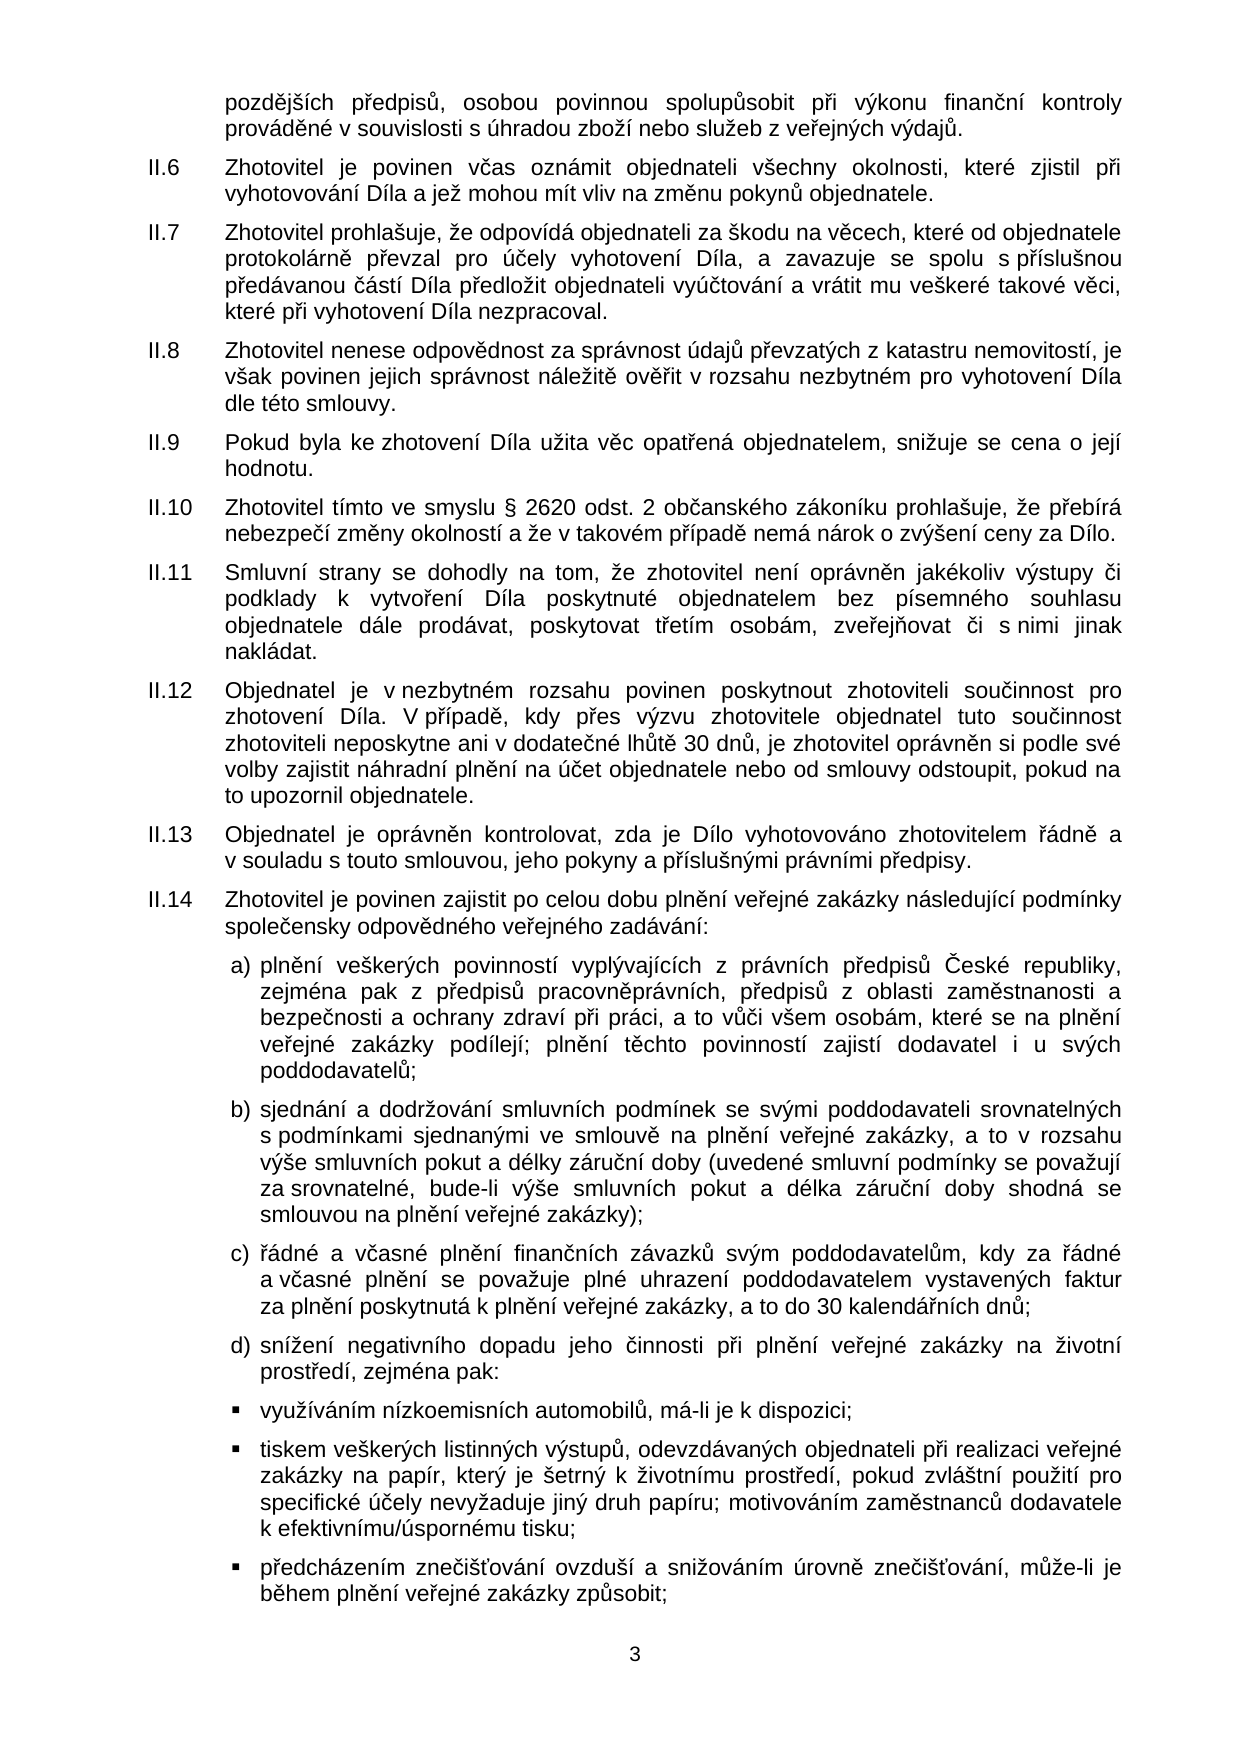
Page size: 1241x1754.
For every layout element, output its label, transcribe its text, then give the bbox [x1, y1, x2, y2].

list Zhotovitel nenese odpovědnost za správnost údajů převzatých z katastru nemovitostí, je však povinen jejich správnost náležitě ověřit v rozsahu nezbytném pro vyhotovení Díla dle této smlouvy. [148, 337, 1122, 416]
list řádné a včasné plnění finančních závazků svým poddodavatelům, kdy za řádné a včasné plnění se považuje plné uhrazení poddodavatelem vystavených faktur za plnění poskytnutá k plnění veřejné zakázky, a to do 30 kalendářních dnů; [230, 1240, 1122, 1319]
list snížení negativního dopadu jeho činnosti při plnění veřejné zakázky na životní prostředí, zejména pak: [230, 1332, 1122, 1384]
list Smluvní strany se dohodly na tom, že zhotovitel není oprávněn jakékoliv výstupy či podklady k vytvoření Díla poskytnuté objednatelem bez písemného souhlasu objednatele dále prodávat, poskytovat třetím osobám, zveřejňovat či s nimi jinak nakládat. [148, 559, 1122, 664]
list plnění veškerých povinností vyplývajících z právních předpisů České republiky, zejména pak z předpisů pracovněprávních, předpisů z oblasti zaměstnanosti a bezpečnosti a ochrany zdraví při práci, a to vůči všem osobám, které se na plnění veřejné zakázky podílejí; plnění těchto povinností zajistí dodavatel i u svých poddodavatelů; [230, 952, 1122, 1083]
list tiskem veškerých listinných výstupů, odevzdávaných objednateli při realizaci veřejné zakázky na papír, který je šetrný k životnímu prostředí, pokud zvláštní použití pro specifické účely nevyžaduje jiný druh papíru; motivováním zaměstnanců dodavatele k efektivnímu/úspornému tisku; [230, 1436, 1122, 1541]
list Zhotovitel prohlašuje, že odpovídá objednateli za škodu na věcech, které od objednatele protokolárně převzal pro účely vyhotovení Díla, a zavazuje se spolu s příslušnou předávanou částí Díla předložit objednateli vyúčtování a vrátit mu veškeré takové věci, které při vyhotovení Díla nezpracoval. [148, 219, 1122, 324]
list sjednání a dodržování smluvních podmínek se svými poddodavateli srovnatelných s podmínkami sjednanými ve smlouvě na plnění veřejné zakázky, a to v rozsahu výše smluvních pokut a délky záruční doby (uvedené smluvní podmínky se považují za srovnatelné, bude-li výše smluvních pokut a délka záruční doby shodná se smlouvou na plnění veřejné zakázky); [230, 1096, 1122, 1228]
list využíváním nízkoemisních automobilů, má-li je k dispozici; [230, 1397, 1122, 1423]
list Pokud byla ke zhotovení Díla užita věc opatřená objednatelem, snižuje se cena o její hodnotu. [148, 428, 1122, 481]
list předcházením znečišťování ovzduší a snižováním úrovně znečišťování, může-li je během plnění veřejné zakázky způsobit; [230, 1554, 1122, 1606]
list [148, 89, 1122, 141]
list Zhotovitel je povinen včas oznámit objednateli všechny okolnosti, které zjistil při vyhotovování Díla a jež mohou mít vliv na změnu pokynů objednatele. [148, 154, 1122, 207]
list Zhotovitel je povinen zajistit po celou dobu plnění veřejné zakázky následující podmínky společensky odpovědného veřejného zadávání: [148, 886, 1122, 939]
list Objednatel je v nezbytném rozsahu povinen poskytnout zhotoviteli součinnost pro zhotovení Díla. V případě, kdy přes výzvu zhotovitele objednatel tuto součinnost zhotoviteli neposkytne ani v dodatečné lhůtě 30 dnů, je zhotovitel oprávněn si podle své volby zajistit náhradní plnění na účet objednatele nebo od smlouvy odstoupit, pokud na to upozornil objednatele. [148, 677, 1122, 809]
list Objednatel je oprávněn kontrolovat, zda je Dílo vyhotovováno zhotovitelem řádně a v souladu s touto smlouvou, jeho pokyny a příslušnými právními předpisy. [148, 821, 1122, 874]
list Zhotovitel tímto ve smyslu § 2620 odst. 2 občanského zákoníku prohlašuje, že přebírá nebezpečí změny okolností a že v takovém případě nemá nárok o zvýšení ceny za Dílo. [148, 494, 1122, 546]
